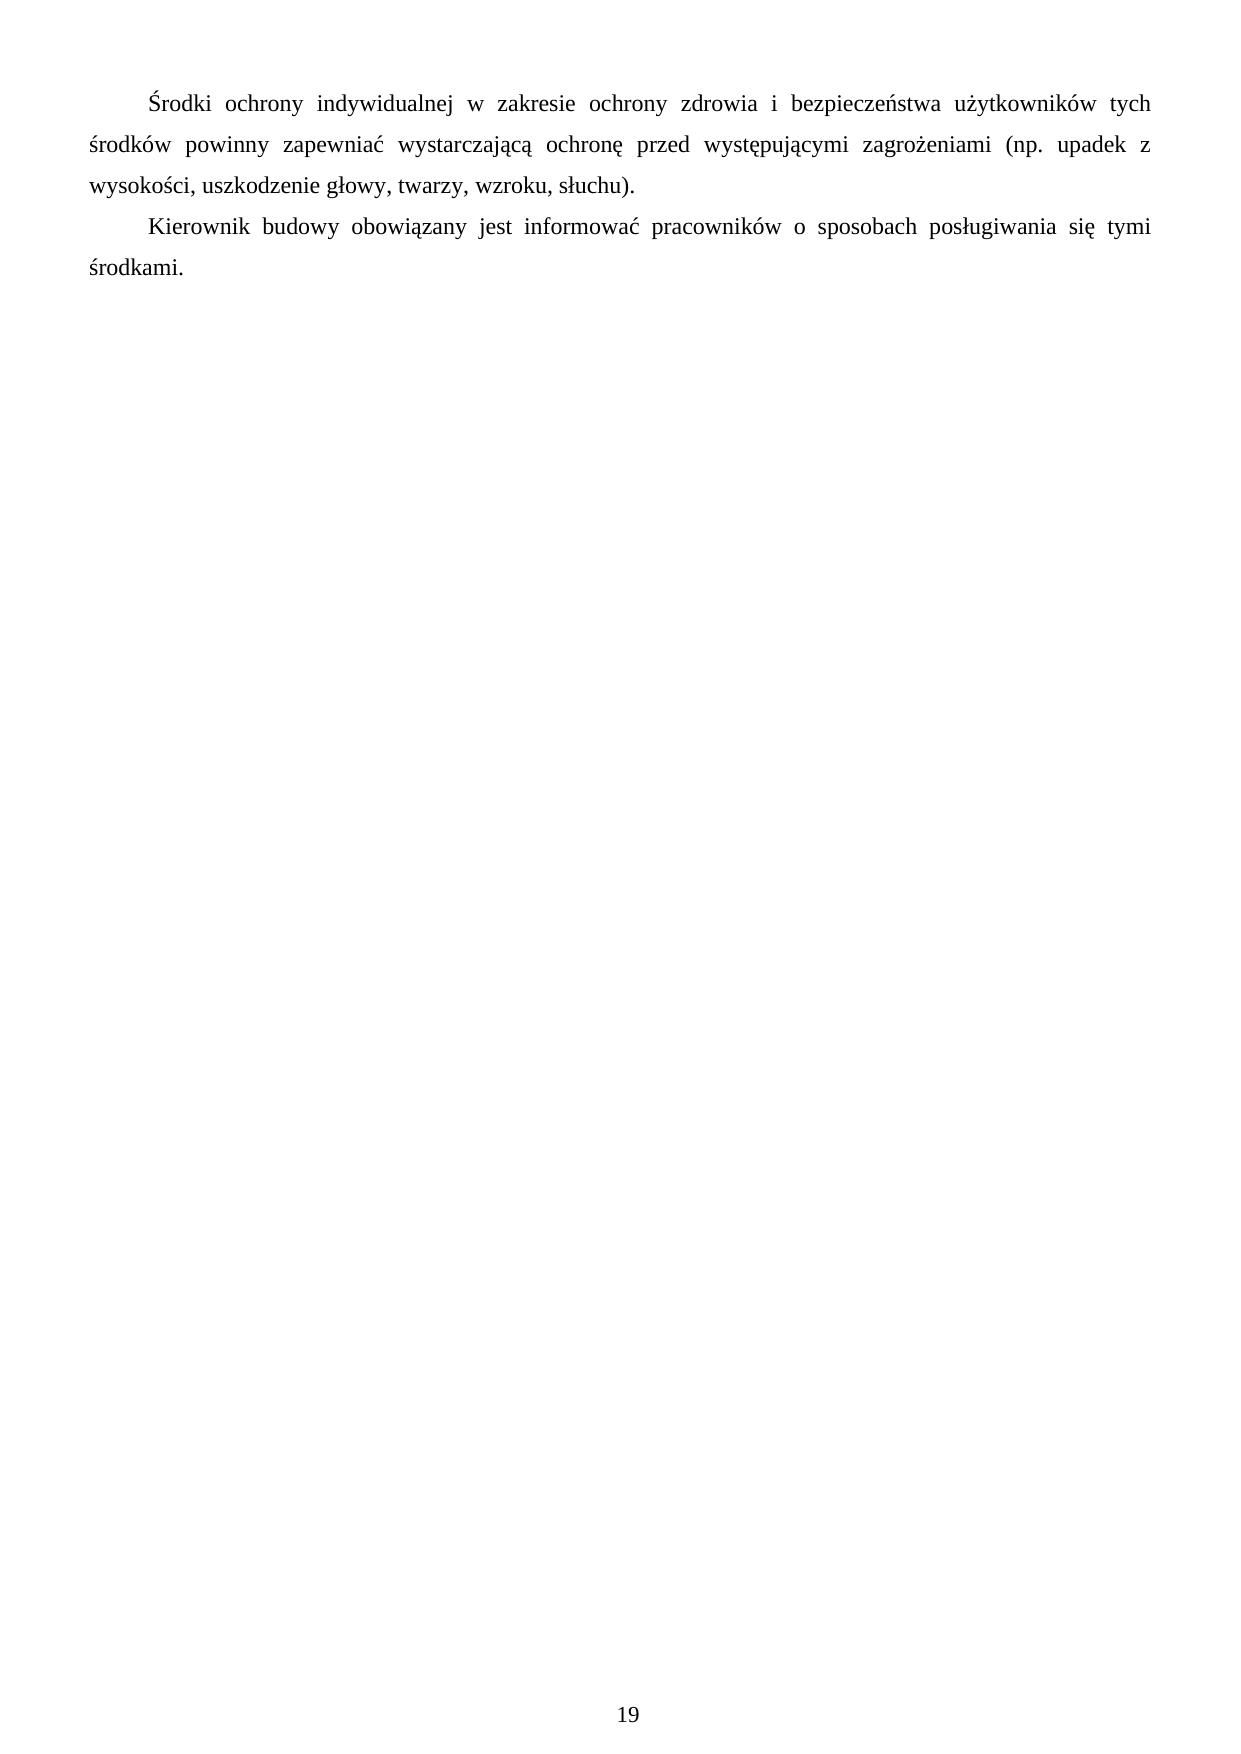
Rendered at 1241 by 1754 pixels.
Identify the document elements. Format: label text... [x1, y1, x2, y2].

text Środki ochrony indywidualnej w zakresie ochrony zdrowia i bezpieczeństwa użytkowników tych środków powinny zapewniać wystarczającą ochronę przed występującymi zagrożeniami (np. upadek z wysokości, uszkodzenie głowy, twarzy, wzroku, słuchu). [89, 88, 1152, 198]
text Kierownik budowy obowiązany jest informować pracowników o sposobach posługiwania się tymi środkami. [89, 212, 1152, 280]
